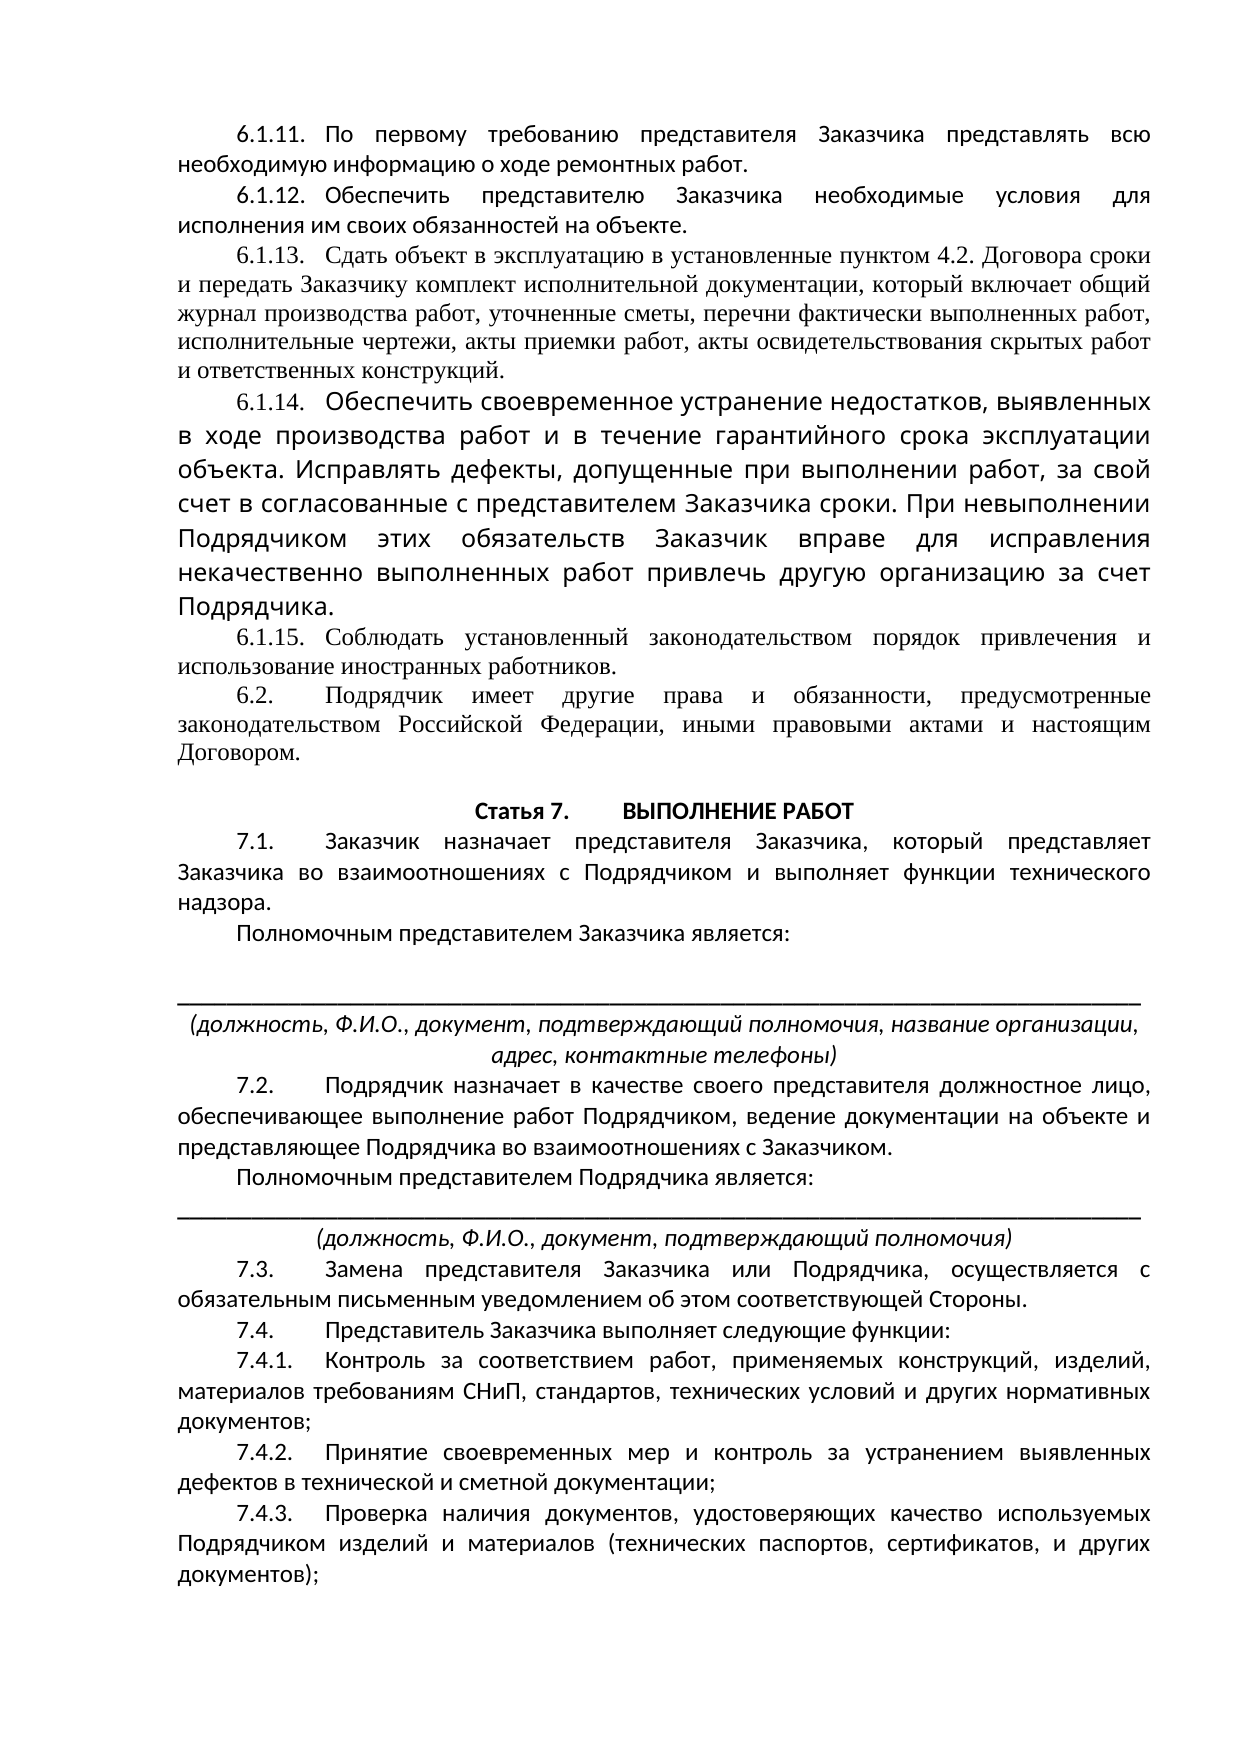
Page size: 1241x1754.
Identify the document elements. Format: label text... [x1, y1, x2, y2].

text 6.1.11. По первому требованию представителя Заказчика представлять всю необходимую информацию о ходе ремонтных работ. [177, 118, 1152, 179]
text 6.2. Подрядчик имеет другие права и обязанности, предусмотренные законодательством Российской Федерации, иными правовыми актами и настоящим Договором. [177, 680, 1152, 766]
text 7.4.2. Принятие своевременных мер и контроль за устранением выявленных дефектов в технической и сметной документации; [177, 1436, 1152, 1497]
text 7.2. Подрядчик назначает в качестве своего представителя должностное лицо, обеспечивающее выполнение работ Подрядчиком, ведение документации на объекте и представляющее Подрядчика во взаимоотношениях с Заказчиком. [177, 1069, 1152, 1161]
text 6.1.12. Обеспечить представителю Заказчика необходимые условия для исполнения им своих обязанностей на объекте. [177, 179, 1152, 240]
text 7.3. Замена представителя Заказчика или Подрядчика, осуществляется с обязательным письменным уведомлением об этом соответствующей Стороны. [177, 1253, 1152, 1314]
text (должность, Ф.И.О., документ, подтверждающий полномочия, название организации, адрес, контактные телефоны) [177, 1008, 1152, 1069]
text 6.1.14. Обеспечить своевременное устранение недостатков, выявленных в ходе производства работ и в течение гарантийного срока эксплуатации объекта. Исправлять дефекты, допущенные при выполнении работ, за свой счет в согласованные с представителем Заказчика сроки. При невыполнении Подрядчиком этих обязательств Заказчик вправе для исправления некачественно выполненных работ привлечь другую организацию за счет Подрядчика. [177, 384, 1152, 622]
text 7.4. Представитель Заказчика выполняет следующие функции: [177, 1314, 1152, 1344]
text 7.4.1. Контроль за соответствием работ, применяемых конструкций, изделий, материалов требованиям СНиП, стандартов, технических условий и других нормативных документов; [177, 1344, 1152, 1436]
text 6.1.15. Соблюдать установленный законодательством порядок привлечения и использование иностранных работников. [177, 622, 1152, 680]
text 6.1.13. Сдать объект в эксплуатацию в установленные пунктом 4.2. Договора сроки и передать Заказчику комплект исполнительной документации, который включает общий журнал производства работ, уточненные сметы, перечни фактически выполненных работ, исполнительные чертежи, акты приемки работ, акты освидетельствования скрытых работ и ответственных конструкций. [177, 240, 1152, 384]
text (должность, Ф.И.О., документ, подтверждающий полномочия) [177, 1222, 1152, 1253]
text Статья 7. ВЫПОЛНЕНИЕ РАБОТ [177, 795, 1152, 825]
text Полномочным представителем Подрядчика является: [177, 1161, 1152, 1192]
text Полномочным представителем Заказчика является: [177, 917, 1152, 947]
text 7.4.3. Проверка наличия документов, удостоверяющих качество используемых Подрядчиком изделий и материалов (технических паспортов, сертификатов, и других документов); [177, 1497, 1152, 1588]
text 7.1. Заказчик назначает представителя Заказчика, который представляет Заказчика во взаимоотношениях с Подрядчиком и выполняет функции технического надзора. [177, 825, 1152, 917]
